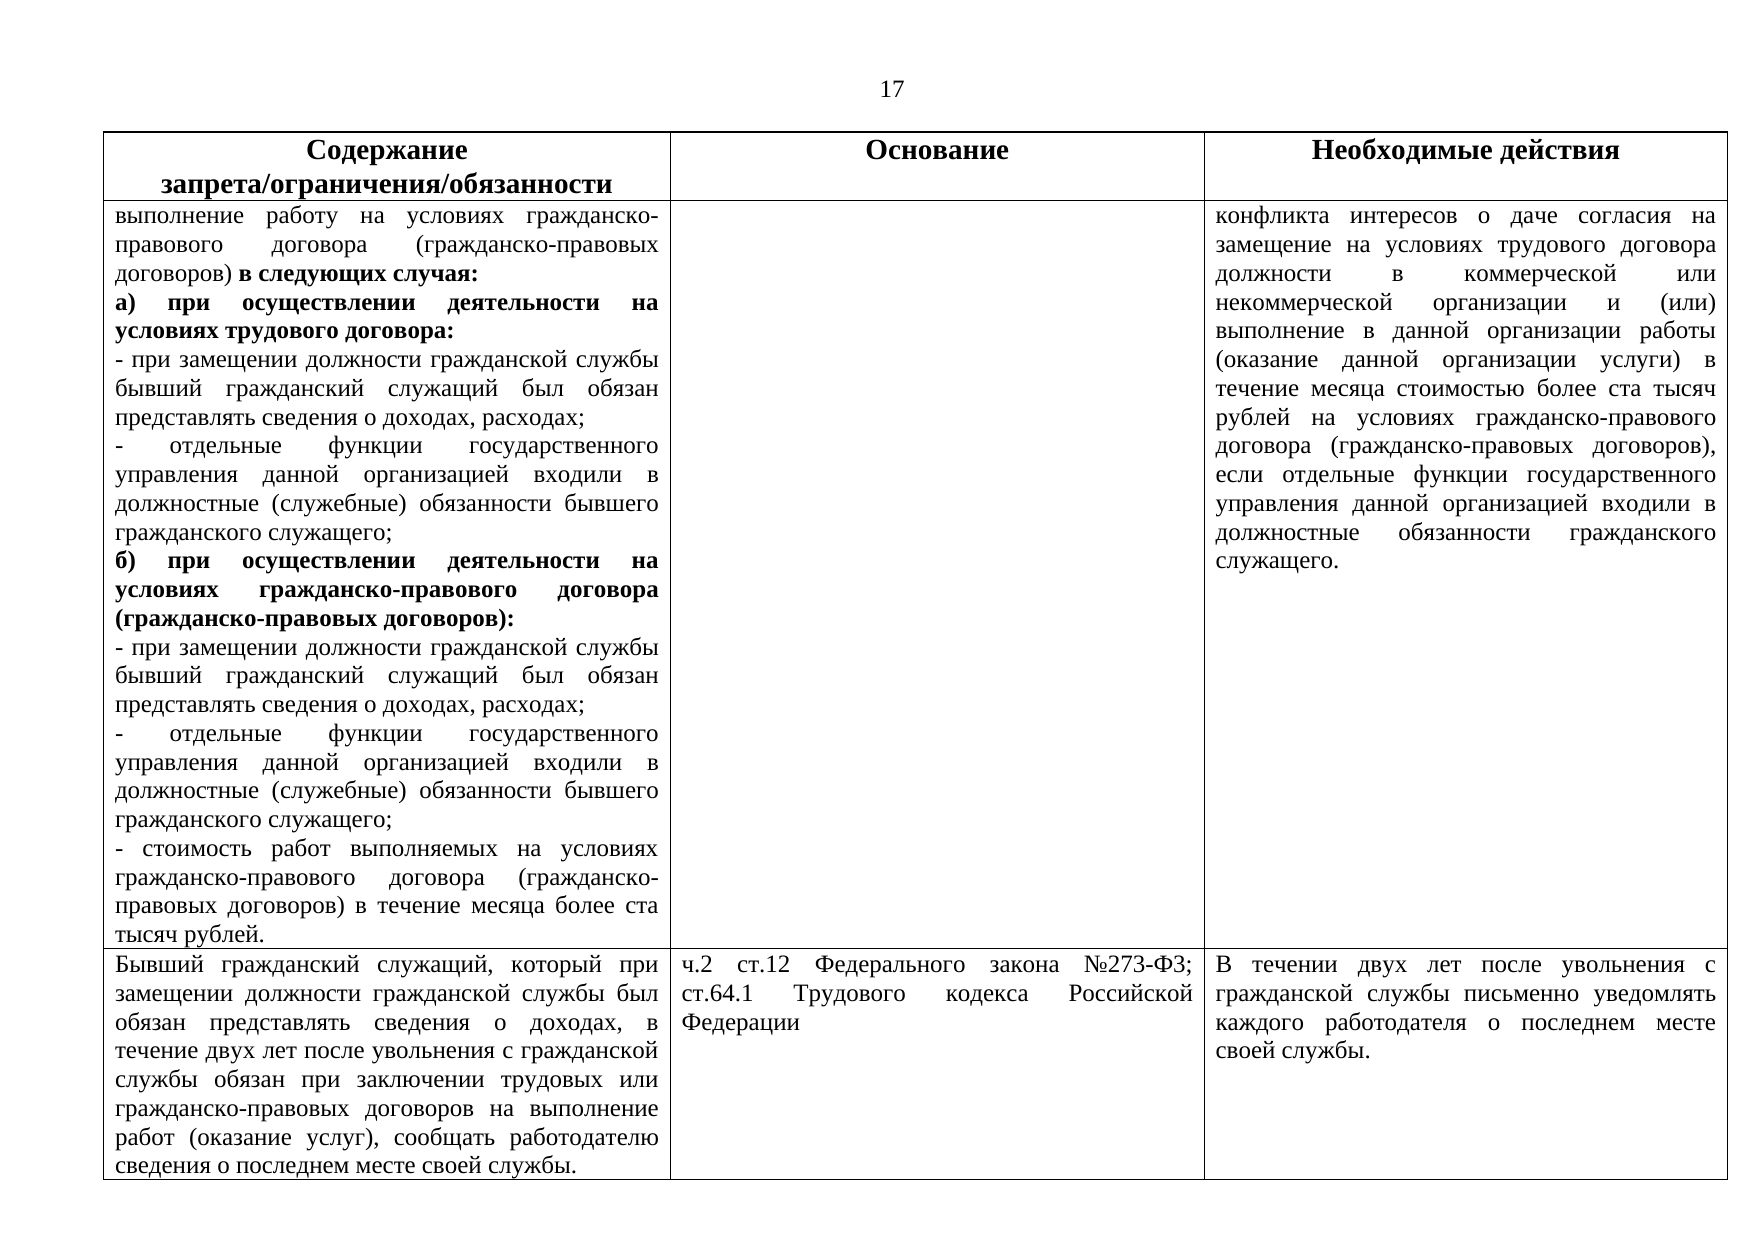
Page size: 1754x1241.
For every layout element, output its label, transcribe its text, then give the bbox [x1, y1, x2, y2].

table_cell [671, 201, 1204, 948]
table_header Основание [671, 133, 1204, 199]
table_header Необходимые действия [1205, 133, 1727, 199]
table_cell ч.2 ст.12 Федерального закона №273-Ф3; ст.64.1 Трудового кодекса Российской Федерации [671, 949, 1204, 1179]
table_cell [104, 201, 670, 948]
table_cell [1205, 201, 1727, 948]
table_cell Бывший гражданский служащий, который при замещении должности гражданской службы был обязан представлять сведения о доходах, в течение двух лет после увольнения с гражданской службы обязан при заключении трудовых или гражданско-правовых договоров на выполнение работ (оказание услуг), сообщать работодателю сведения о последнем месте своей службы. [104, 949, 670, 1179]
table_cell В течении двух лет после увольнения с гражданской службы письменно уведомлять каждого работодателя о последнем месте своей службы. [1205, 949, 1727, 1179]
table_header Содержание запрета/ограничения/обязанности [104, 133, 670, 199]
